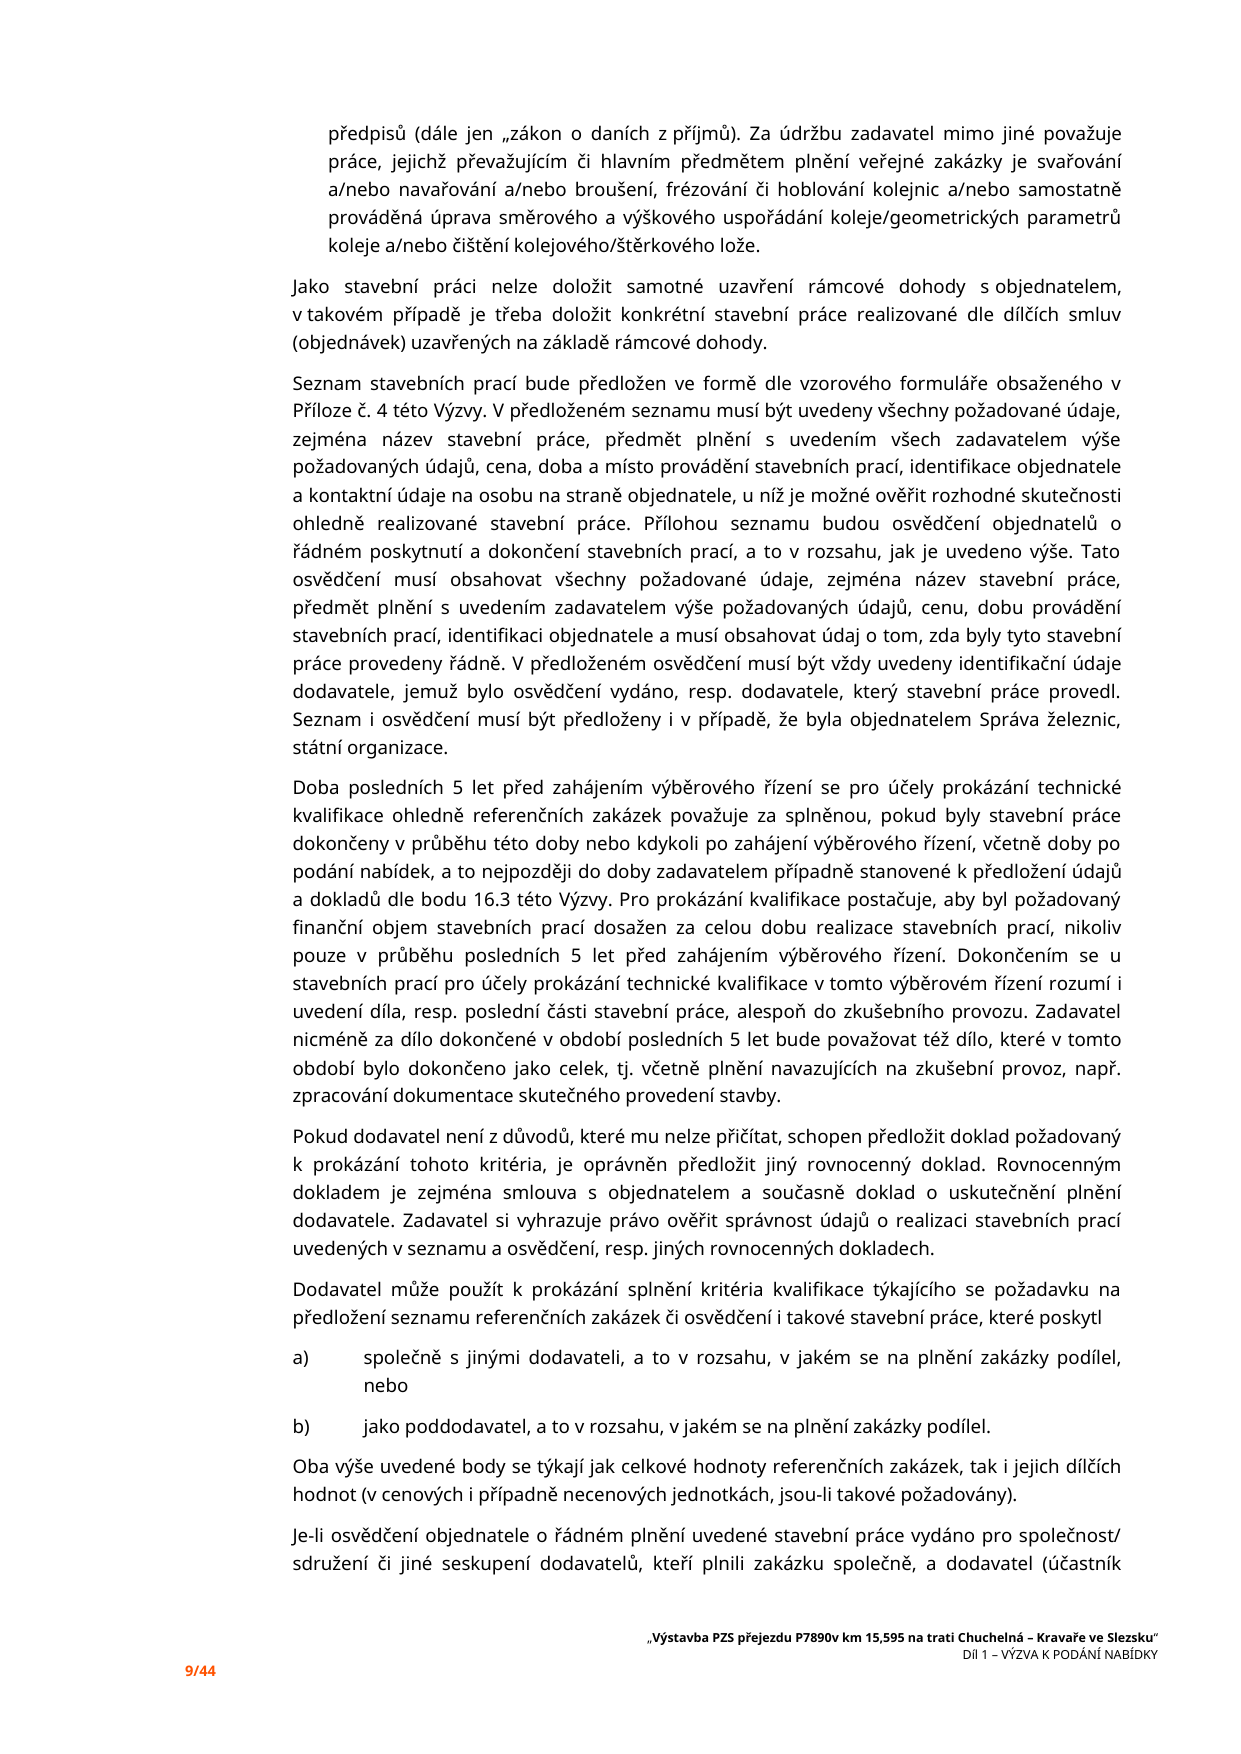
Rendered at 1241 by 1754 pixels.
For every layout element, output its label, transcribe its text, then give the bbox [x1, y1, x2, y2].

text Pokud dodavatel není z důvodů, které mu nelze přičítat, schopen předložit doklad požadovaný k prokázání tohoto kritéria, je oprávněn předložit jiný rovnocenný doklad. Rovnocenným dokladem je zejména smlouva s objednatelem a současně doklad o uskutečnění plnění dodavatele. Zadavatel si vyhrazuje právo ověřit správnost údajů o realizaci stavebních prací uvedených v seznamu a osvědčení, resp. jiných rovnocenných dokladech. [292, 1123, 1122, 1261]
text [292, 1522, 1122, 1576]
text Doba posledních 5 let před zahájením výběrového řízení se pro účely prokázání technické kvalifikace ohledně referenčních zakázek považuje za splněnou, pokud byly stavební práce dokončeny v průběhu této doby nebo kdykoli po zahájení výběrového řízení, včetně doby po podání nabídek, a to nejpozději do doby zadavatelem případně stanovené k předložení údajů a dokladů dle bodu 16.3 této Výzvy. Pro prokázání kvalifikace postačuje, aby byl požadovaný finanční objem stavebních prací dosažen za celou dobu realizace stavebních prací, nikoliv pouze v průběhu posledních 5 let před zahájením výběrového řízení. Dokončením se u stavebních prací pro účely prokázání technické kvalifikace v tomto výběrovém řízení rozumí i uvedení díla, resp. poslední části stavební práce, alespoň do zkušebního provozu. Zadavatel nicméně za dílo dokončené v období posledních 5 let bude považovat též dílo, které v tomto období bylo dokončeno jako celek, tj. včetně plnění navazujících na zkušební provoz, např. zpracování dokumentace skutečného provedení stavby. [292, 774, 1122, 1108]
text Seznam stavebních prací bude předložen ve formě dle vzorového formuláře obsaženého v Příloze č. 4 této Výzvy. V předloženém seznamu musí být uvedeny všechny požadované údaje, zejména název stavební práce, předmět plnění s uvedením všech zadavatelem výše požadovaných údajů, cena, doba a místo provádění stavebních prací, identifikace objednatele a kontaktní údaje na osobu na straně objednatele, u níž je možné ověřit rozhodné skutečnosti ohledně realizované stavební práce. Přílohou seznamu budou osvědčení objednatelů o řádném poskytnutí a dokončení stavebních prací, a to v rozsahu, jak je uvedeno výše. Tato osvědčení musí obsahovat všechny požadované údaje, zejména název stavební práce, předmět plnění s uvedením zadavatelem výše požadovaných údajů, cenu, dobu provádění stavebních prací, identifikaci objednatele a musí obsahovat údaj o tom, zda byly tyto stavební práce provedeny řádně. V předloženém osvědčení musí být vždy uvedeny identifikační údaje dodavatele, jemuž bylo osvědčení vydáno, resp. dodavatele, který stavební práce provedl. Seznam i osvědčení musí být předloženy i v případě, že byla objednatelem Správa železnic, státní organizace. [292, 370, 1122, 759]
text Oba výše uvedené body se týkají jak celkové hodnoty referenčních zakázek, tak i jejich dílčích hodnot (v cenových i případně necenových jednotkách, jsou-li takové požadovány). [292, 1453, 1122, 1507]
text b) jako poddodavatel, a to v rozsahu, v jakém se na plnění zakázky podílel. [292, 1413, 1122, 1438]
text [292, 121, 1122, 258]
text a) společně s jinými dodavateli, a to v rozsahu, v jakém se na plnění zakázky podílel, nebo [292, 1344, 1122, 1398]
text Jako stavební práci nelze doložit samotné uzavření rámcové dohody s objednatelem, v takovém případě je třeba doložit konkrétní stavební práce realizované dle dílčích smluv (objednávek) uzavřených na základě rámcové dohody. [292, 273, 1122, 355]
text Dodavatel může použít k prokázání splnění kritéria kvalifikace týkajícího se požadavku na předložení seznamu referenčních zakázek či osvědčení i takové stavební práce, které poskytl [292, 1276, 1122, 1329]
